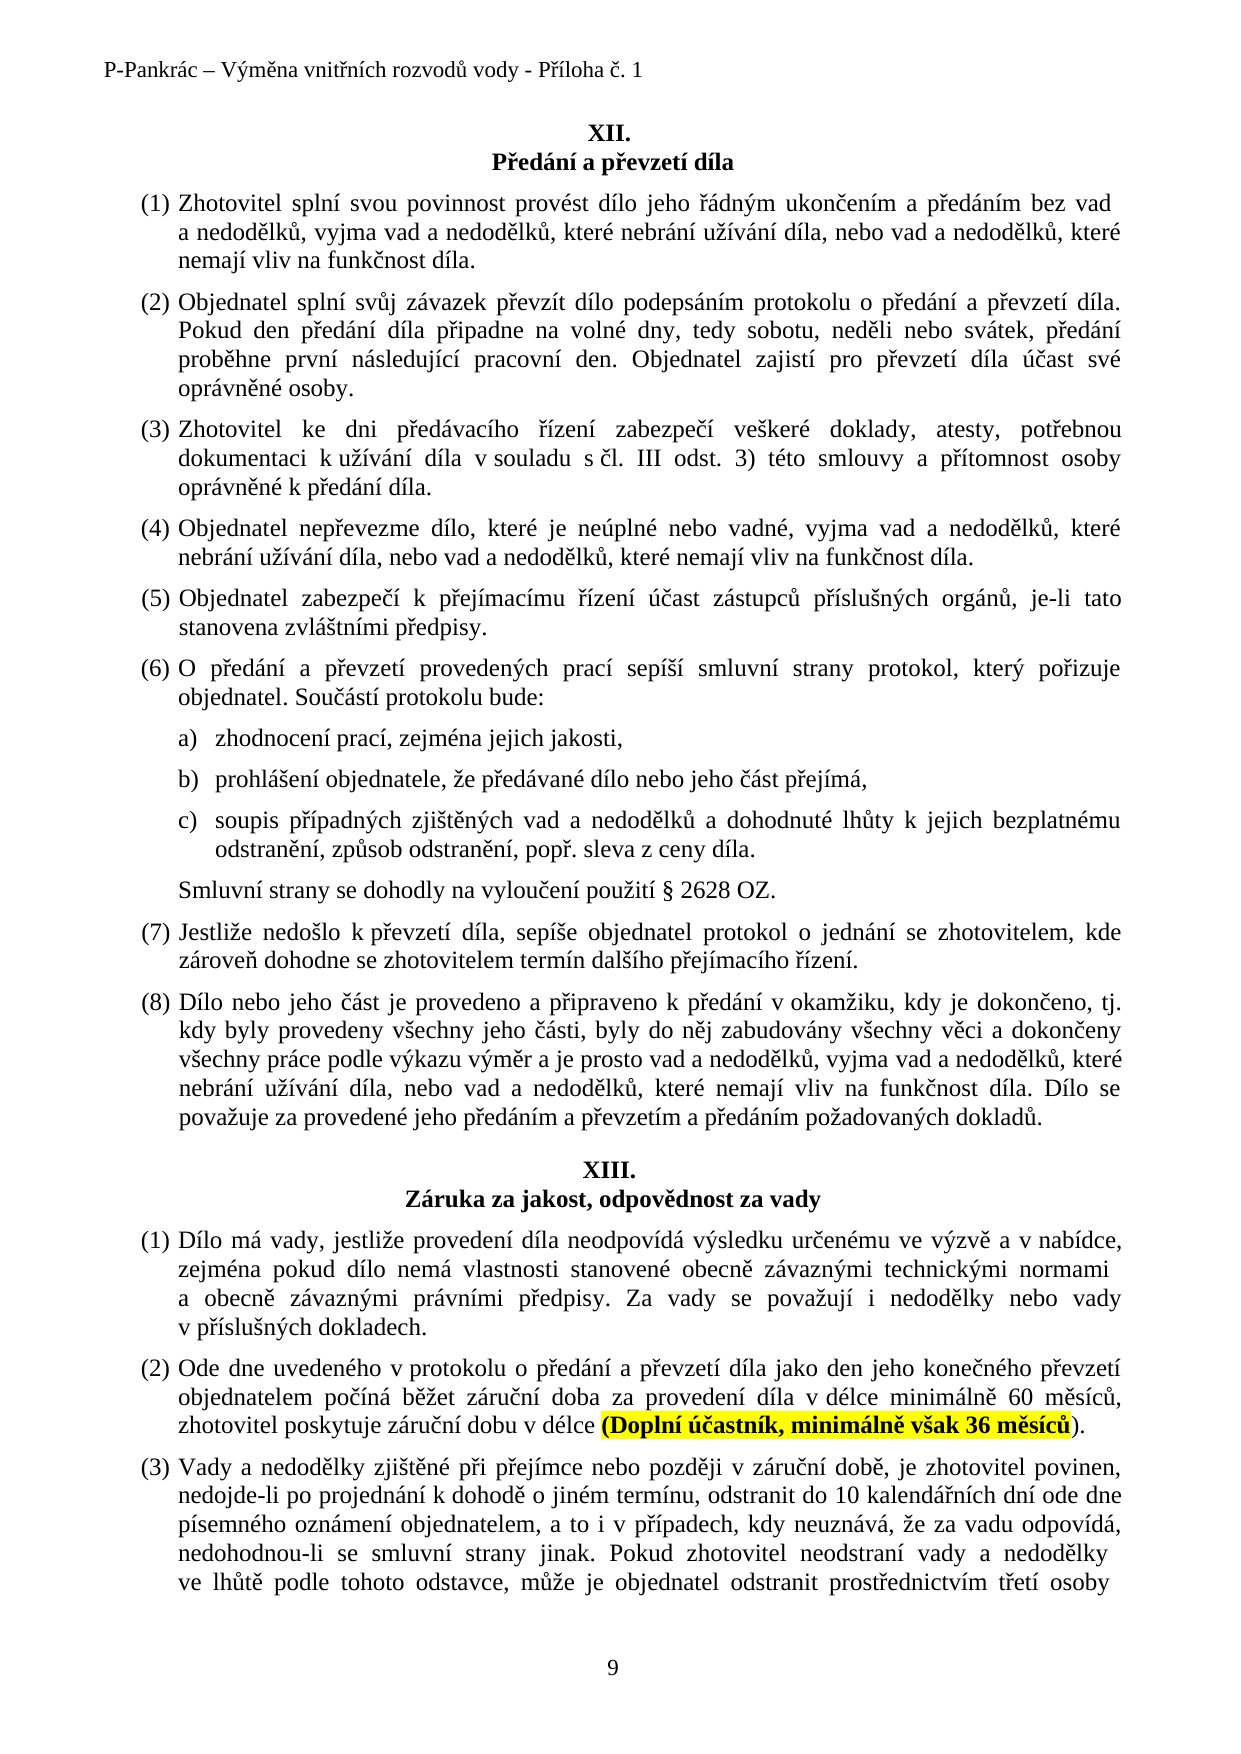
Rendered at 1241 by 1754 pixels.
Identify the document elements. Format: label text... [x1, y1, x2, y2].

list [141, 1452, 1122, 1596]
list Zhotovitel splní svou povinnost provést dílo jeho řádným ukončením a předáním bez vad a nedodělků, vyjma vad a nedodělků, které nebrání užívání díla, nebo vad a nedodělků, které nemají vliv na funkčnost díla. [141, 188, 1122, 274]
list Objednatel nepřevezme dílo, které je neúplné nebo vadné, vyjma vad a nedodělků, které nebrání užívání díla, nebo vad a nedodělků, které nemají vliv na funkčnost díla. [141, 513, 1122, 571]
list prohlášení objednatele, že předávané dílo nebo jeho část přejímá, [178, 764, 1122, 793]
list Objednatel splní svůj závazek převzít dílo podepsáním protokolu o předání a převzetí díla. Pokud den předání díla připadne na volné dny, tedy sobotu, neděli nebo svátek, předání proběhne první následující pracovní den. Objednatel zajistí pro převzetí díla účast své oprávněné osoby. [141, 287, 1122, 402]
text Smluvní strany se dohodly na vyloučení použití § 2628 OZ. [178, 876, 1122, 904]
text Předání a převzetí díla [103, 147, 1122, 176]
list soupis případných zjištěných vad a nedodělků a dohodnuté lhůty k jejich bezplatnému odstranění, způsob odstranění, popř. sleva z ceny díla. [178, 806, 1122, 863]
list Objednatel zabezpečí k přejímacímu řízení účast zástupců příslušných orgánů, je-li tato stanovena zvláštními předpisy. [141, 583, 1122, 641]
list Dílo má vady, jestliže provedení díla neodpovídá výsledku určenému ve výzvě a v nabídce, zejména pokud dílo nemá vlastnosti stanovené obecně závaznými technickými normami a obecně závaznými právními předpisy. Za vady se považují i nedodělky nebo vady v příslušných dokladech. [141, 1226, 1122, 1341]
list Jestliže nedošlo k převzetí díla, sepíše objednatel protokol o jednání se zhotovitelem, kde zároveň dohodne se zhotovitelem termín dalšího přejímacího řízení. [141, 917, 1122, 974]
list Dílo nebo jeho část je provedeno a připraveno k předání v okamžiku, kdy je dokončeno, tj. kdy byly provedeny všechny jeho části, byly do něj zabudovány všechny věci a dokončeny všechny práce podle výkazu výměr a je prosto vad a nedodělků, vyjma vad a nedodělků, které nebrání užívání díla, nebo vad a nedodělků, které nemají vliv na funkčnost díla. Dílo se považuje za provedené jeho předáním a převzetím a předáním požadovaných dokladů. [141, 987, 1122, 1131]
list Zhotovitel ke dni předávacího řízení zabezpečí veškeré doklady, atesty, potřebnou dokumentaci k užívání díla v souladu s čl. III odst. 3) této smlouvy a přítomnost osoby oprávněné k předání díla. [141, 414, 1122, 501]
subtitle Záruka za jakost, odpovědnost za vady [103, 1184, 1122, 1213]
list zhodnocení prací, zejména jejich jakosti, [178, 723, 1122, 752]
list O předání a převzetí provedených prací sepíší smluvní strany protokol, který pořizuje objednatel. Součástí protokolu bude: [141, 653, 1122, 711]
list Ode dne uvedeného v protokolu o předání a převzetí díla jako den jeho konečného převzetí objednatelem počíná běžet záruční doba za provedení díla v délce minimálně 60 měsíců, zhotovitel poskytuje záruční dobu v délce (Doplní účastník, minimálně však 36 měsíců). [141, 1353, 1122, 1439]
